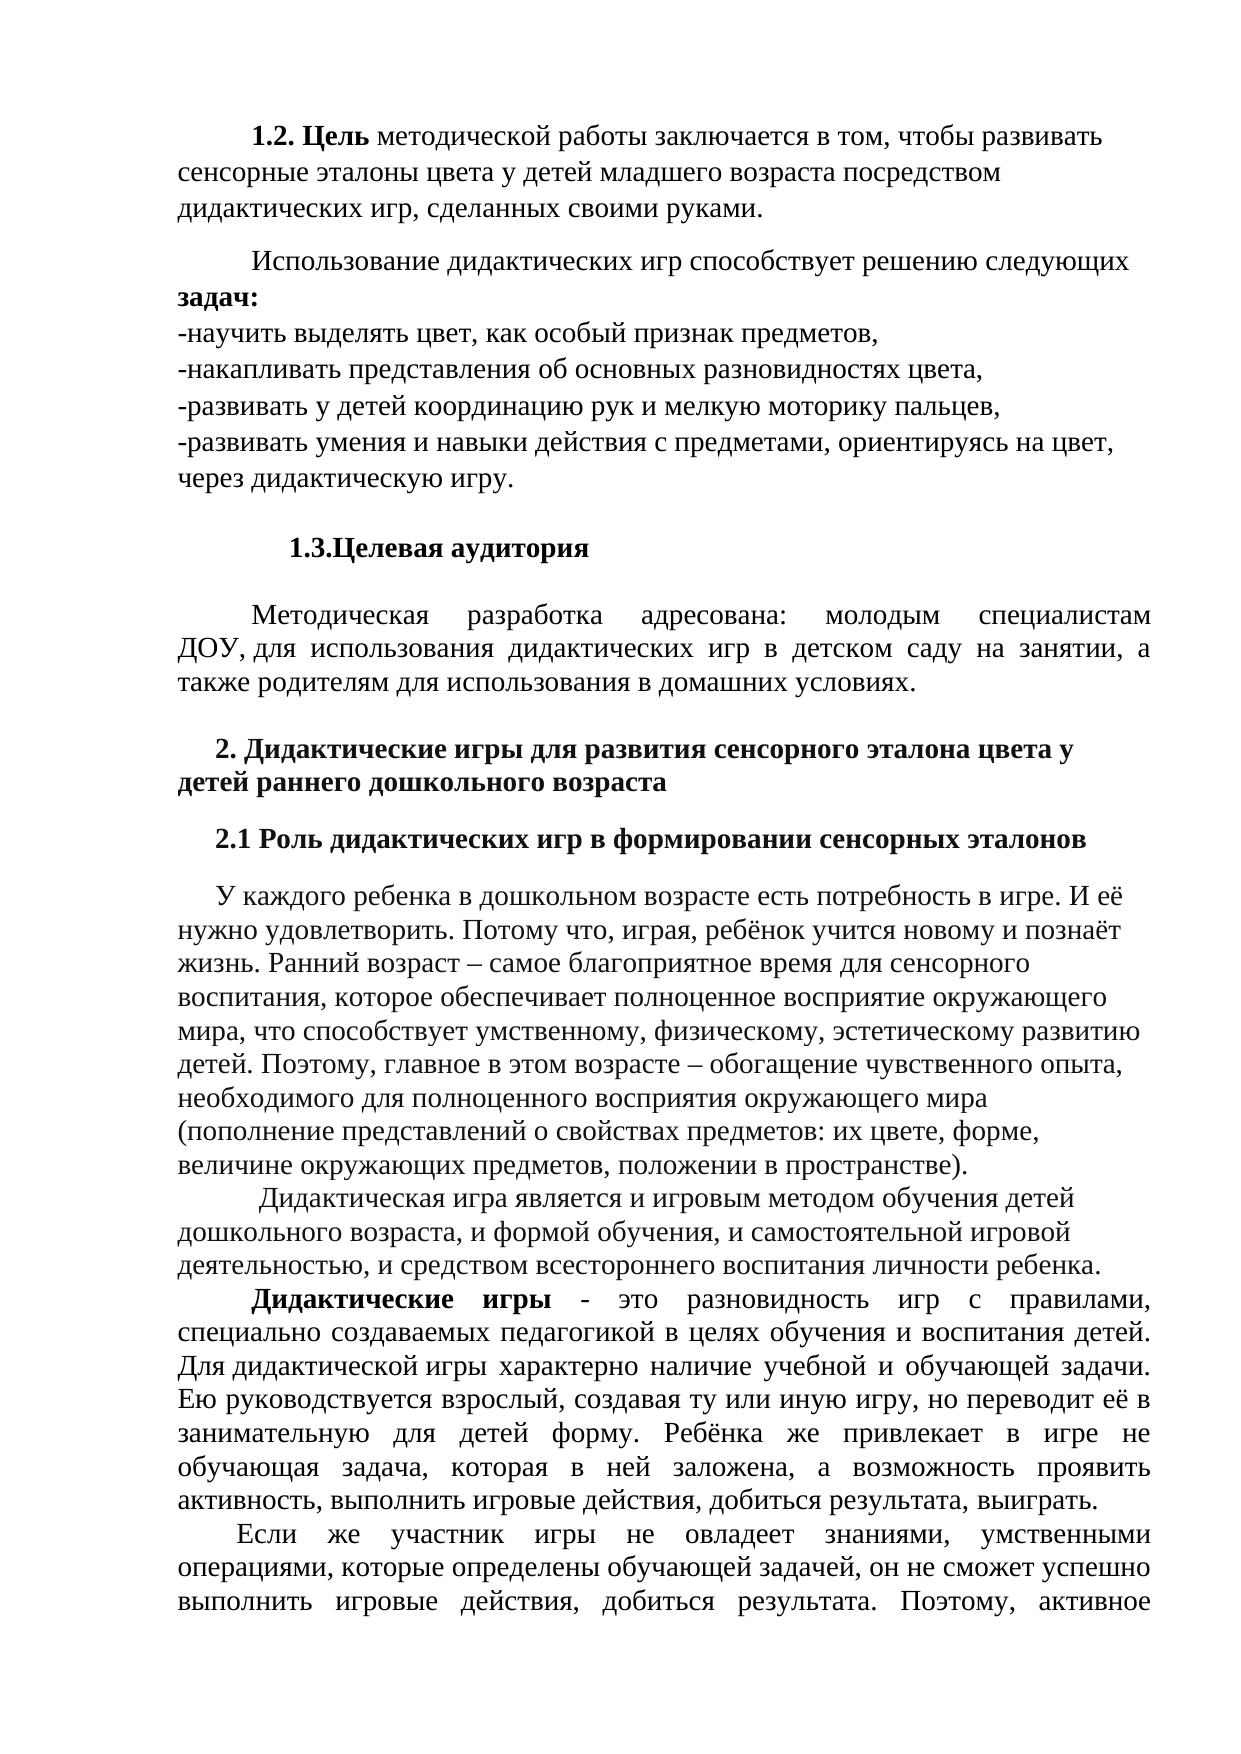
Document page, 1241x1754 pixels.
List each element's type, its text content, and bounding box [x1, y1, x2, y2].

text Методическая разработка адресована: молодым специалистам ДОУ, для использования дидактических игр в детском саду на занятии, а также родителям для использования в домашних условиях. [177, 597, 1152, 697]
text Дидактические игры - это разновидность игр с правилами, специально создаваемых педагогикой в целях обучения и воспитания детей. Для дидактической игры характерно наличие учебной и обучающей задачи. Ею руководствуется взрослый, создавая ту или иную игру, но переводит её в занимательную для детей форму. Ребёнка же привлекает в игре не обучающая задача, которая в ней заложена, а возможность проявить активность, выполнить игровые действия, добиться результата, выиграть. [177, 1281, 1152, 1516]
text 2. Дидактические игры для развития сенсорного эталона цвета у детей раннего дошкольного возраста [177, 731, 1152, 798]
text -развивать у детей координацию рук и мелкую моторику пальцев, [177, 388, 1152, 421]
text 2.1 Роль дидактических игр в формировании сенсорных эталонов [177, 822, 1152, 855]
text Дидактическая игра является и игровым методом обучения детей дошкольного возраста, и формой обучения, и самостоятельной игровой деятельностью, и средством всестороннего воспитания личности ребенка. [177, 1180, 1152, 1281]
text -развивать умения и навыки действия с предметами, ориентируясь на цвет, через дидактическую игру. [177, 424, 1152, 494]
text 1.2. Цель методической работы заключается в том, чтобы развивать сенсорные эталоны цвета у детей младшего возраста посредством дидактических игр, сделанных своими руками. [177, 118, 1152, 224]
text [177, 1516, 1152, 1616]
text Использование дидактических игр способствует решению следующих задач: [177, 243, 1152, 313]
text У каждого ребенка в дошкольном возрасте есть потребность в игре. И её нужно удовлетворить. Потому что, играя, ребёнок учится новому и познаёт жизнь. Ранний возраст – самое благоприятное время для сенсорного воспитания, которое обеспечивает полноценное восприятие окружающего мира, что способствует умственному, физическому, эстетическому развитию детей. Поэтому, главное в этом возрасте – обогащение чувственного опыта, необходимого для полноценного восприятия окружающего мира (пополнение представлений о свойствах предметов: их цвете, форме, величине окружающих предметов, положении в пространстве). [177, 878, 1152, 1180]
text -накапливать представления об основных разновидностях цвета, [177, 352, 1152, 385]
text -научить выделять цвет, как особый признак предметов, [177, 316, 1152, 349]
text 1.3.Целевая аудитория [289, 530, 1152, 563]
